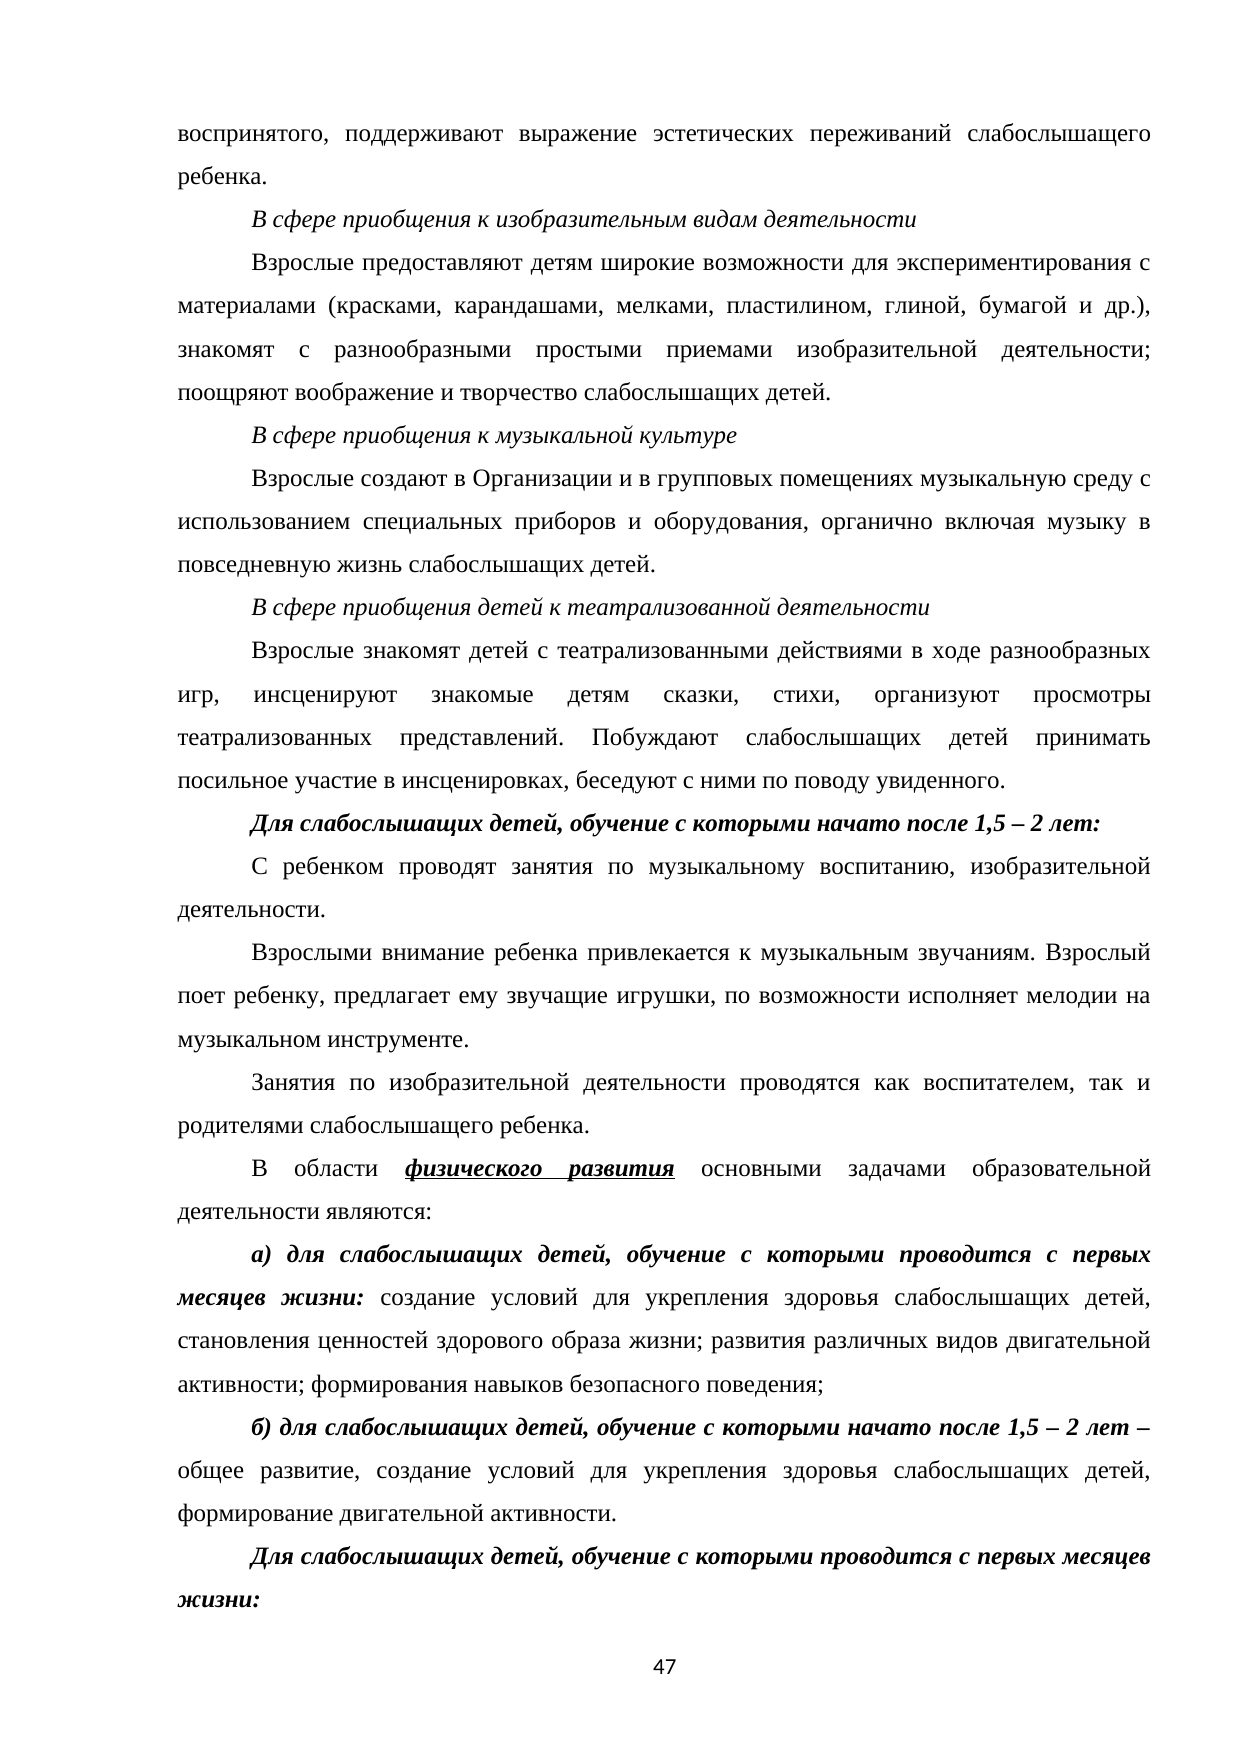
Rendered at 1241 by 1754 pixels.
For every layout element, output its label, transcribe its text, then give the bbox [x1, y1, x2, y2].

text В области физического развития основными задачами образовательной деятельности являются: [177, 1153, 1152, 1225]
text Взрослыми внимание ребенка привлекается к музыкальным звучаниям. Взрослый поет ребенку, предлагает ему звучащие игрушки, по возможности исполняет мелодии на музыкальном инструменте. [177, 937, 1152, 1052]
text В сфере приобщения детей к театрализованной деятельности [177, 592, 1152, 621]
text а) для слабослышащих детей, обучение с которыми проводится с первых месяцев жизни: создание условий для укрепления здоровья слабослышащих детей, становления ценностей здорового образа жизни; развития различных видов двигательной активности; формирования навыков безопасного поведения; [177, 1239, 1152, 1397]
text С ребенком проводят занятия по музыкальному воспитанию, изобразительной деятельности. [177, 851, 1152, 923]
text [177, 118, 1152, 190]
text б) для слабослышащих детей, обучение с которыми начато после 1,5 – 2 лет – общее развитие, создание условий для укрепления здоровья слабослышащих детей, формирование двигательной активности. [177, 1412, 1152, 1527]
text Взрослые знакомят детей с театрализованными действиями в ходе разнообразных игр, инсценируют знакомые детям сказки, стихи, организуют просмотры театрализованных представлений. Побуждают слабослышащих детей принимать посильное участие в инсценировках, беседуют с ними по поводу увиденного. [177, 636, 1152, 794]
text Для слабослышащих детей, обучение с которыми проводится с первых месяцев жизни: [177, 1541, 1152, 1613]
text Занятия по изобразительной деятельности проводятся как воспитателем, так и родителями слабослышащего ребенка. [177, 1067, 1152, 1139]
text Взрослые создают в Организации и в групповых помещениях музыкальную среду с использованием специальных приборов и оборудования, органично включая музыку в повседневную жизнь слабослышащих детей. [177, 463, 1152, 578]
text Для слабослышащих детей, обучение с которыми начато после 1,5 – 2 лет: [177, 808, 1152, 837]
text Взрослые предоставляют детям широкие возможности для экспериментирования с материалами (красками, карандашами, мелками, пластилином, глиной, бумагой и др.), знакомят с разнообразными простыми приемами изобразительной деятельности; поощряют воображение и творчество слабослышащих детей. [177, 247, 1152, 406]
text В сфере приобщения к музыкальной культуре [177, 420, 1152, 449]
text В сфере приобщения к изобразительным видам деятельности [177, 204, 1152, 233]
